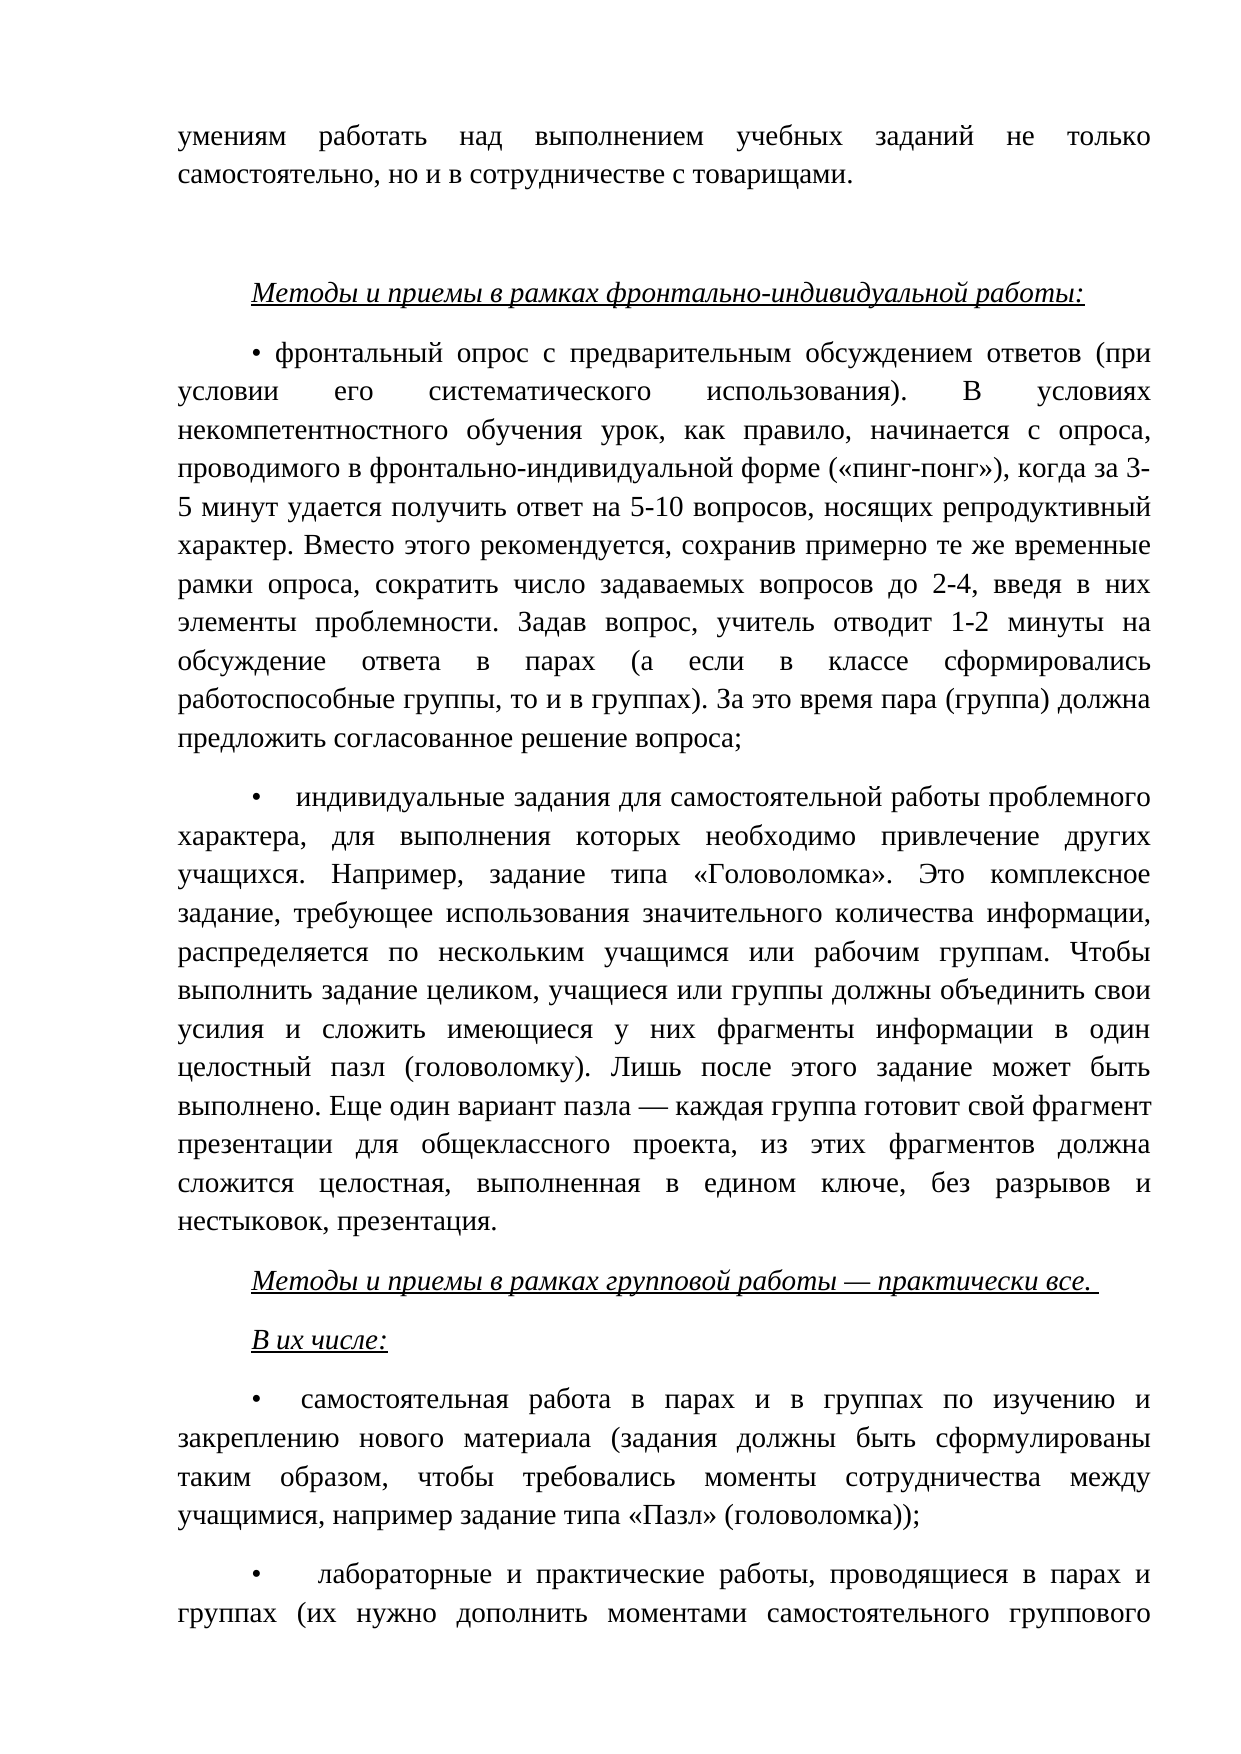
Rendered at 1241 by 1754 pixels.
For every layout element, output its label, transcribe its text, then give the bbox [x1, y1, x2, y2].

text • фронтальный опрос с предварительным обсуждением ответов (при условии его систематического использования). В условиях некомпетентностного обучения урок, как правило, начинается с опроса, проводимого в фронтально-индивидуальной форме («пинг-понг»), когда за 3-5 минут удается получить ответ на 5-10 вопросов, носящих репродуктивный характер. Вместо этого рекомендуется, сохранив примерно те же временные рамки опроса, сократить число задаваемых вопросов до 2-4, введя в них элементы проблемности. Задав вопрос, учитель отводит 1-2 минуты на обсуждение ответа в парах (а если в классе сформировались работоспособные группы, то и в группах). За это время пара (группа) должна предложить согласованное решение вопроса; [177, 335, 1152, 754]
text • самостоятельная работа в парах и в группах по изучению и закреплению нового материала (задания должны быть сформулированы таким образом, чтобы требовались моменты сотрудничества между учащимися, например задание типа «Пазл» (головоломка)); [177, 1382, 1152, 1531]
text В их числе: [177, 1322, 1152, 1356]
text • индивидуальные задания для самостоятельной работы проблемного характера, для выполнения которых необходимо привлечение других учащихся. Например, задание типа «Головоломка». Это комплексное задание, требующее использования значительного количества информации, распределяется по нескольким учащимся или рабочим группам. Чтобы выполнить задание целиком, учащиеся или группы должны объединить свои усилия и сложить имеющиеся у них фрагменты информации в один целостный пазл (головоломку). Лишь после этого задание может быть выполнено. Еще один вариант пазла — каждая группа готовит свой фра­гмент презентации для общеклассного проекта, из этих фрагментов должна сложится целостная, выполненная в едином ключе, без разрывов и нестыковок, презентация. [177, 779, 1152, 1237]
text Методы и приемы в рамках фронтально-индивидуальной работы: [177, 275, 1152, 309]
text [177, 118, 1152, 190]
text Методы и приемы в рамках групповой работы — практически все. [177, 1263, 1152, 1296]
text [177, 1557, 1152, 1629]
